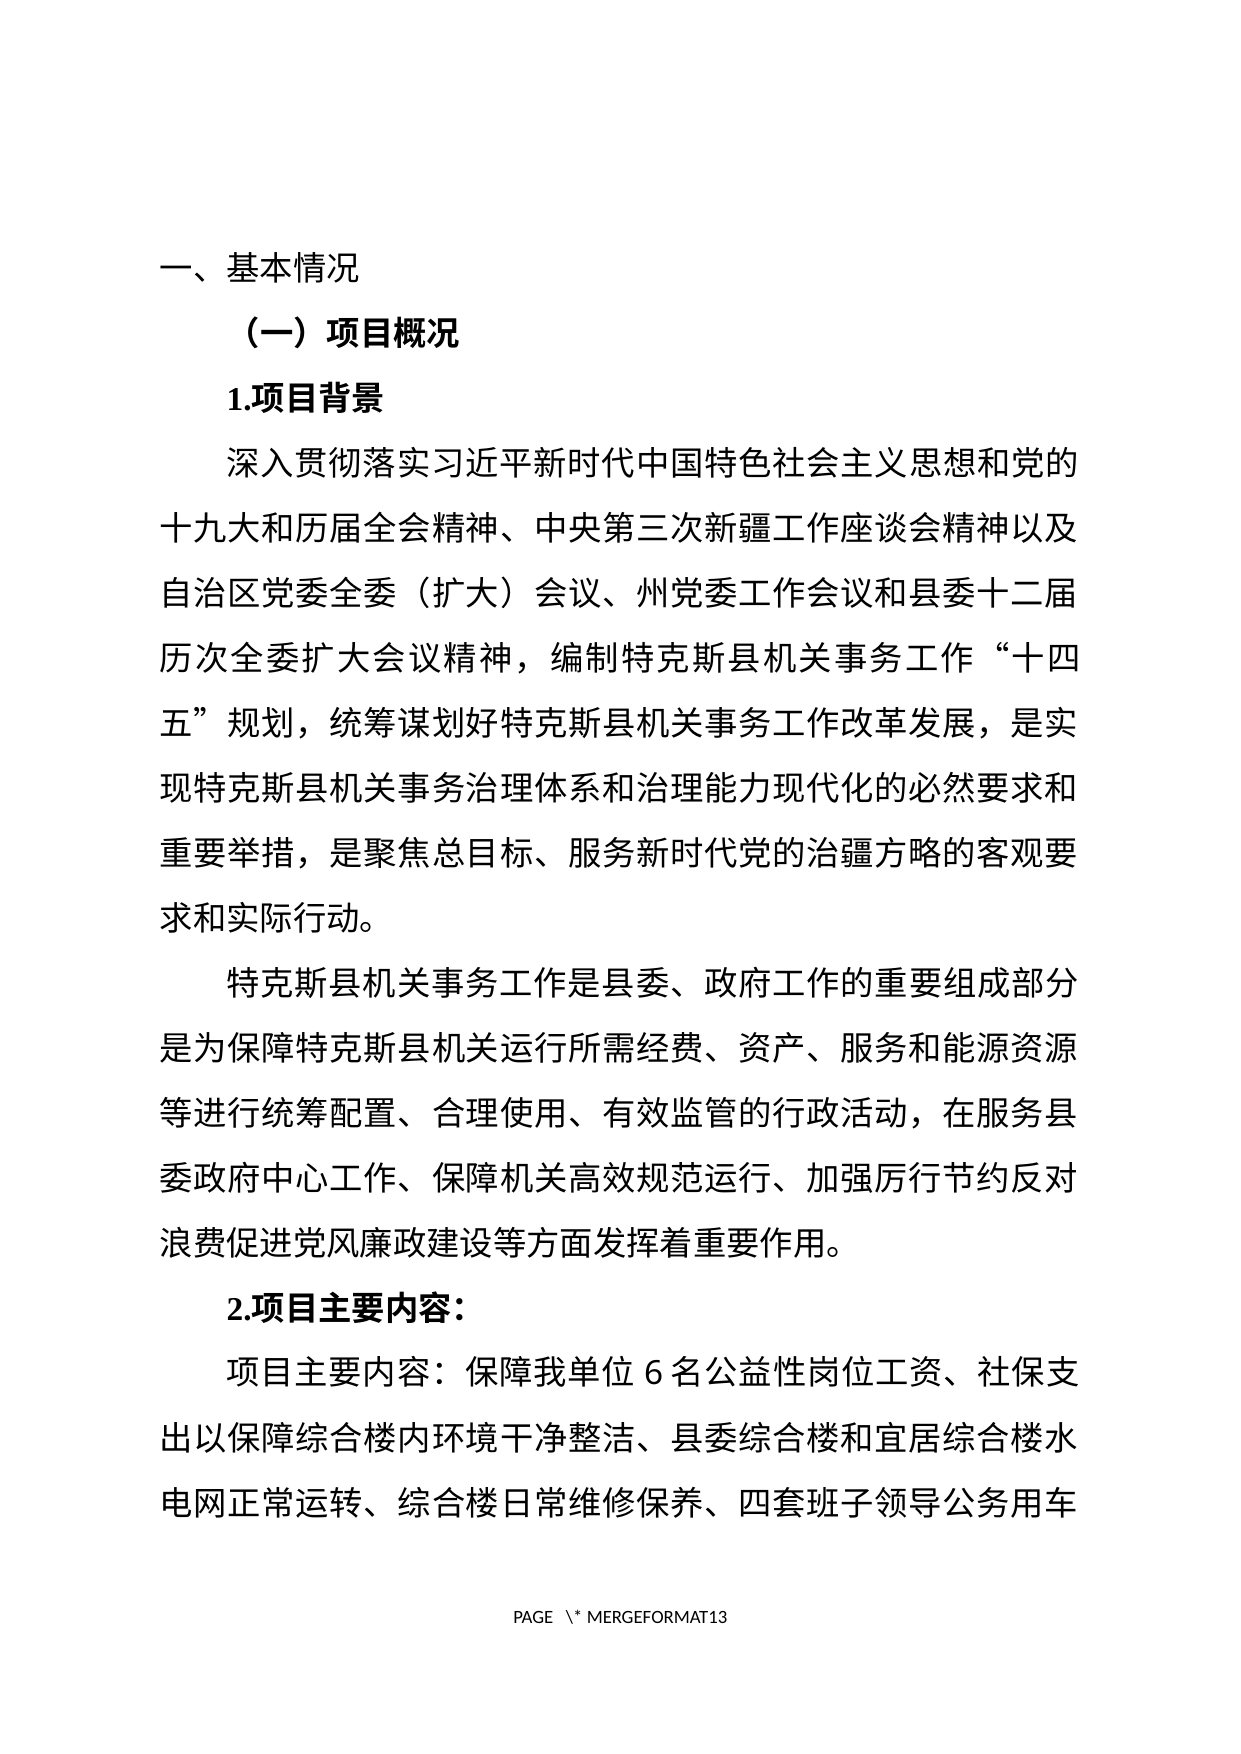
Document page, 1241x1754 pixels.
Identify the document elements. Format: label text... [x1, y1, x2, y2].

title 2.项目主要内容： [159, 1273, 1081, 1338]
text 一、基本情况 [159, 233, 1081, 298]
title 特克斯县机关事务工作是县委、政府工作的重要组成部分，是为保障特克斯县机关运行所需经费、资产、服务和能源资源等进行统筹配置、合理使用、有效监管的行政活动，在服务县委政府中心工作、保障机关高效规范运行、加强厉行节约反对浪费促进党风廉政建设等方面发挥着重要作用。 [159, 948, 1081, 1273]
text 1.项目背景 [159, 363, 1081, 428]
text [159, 1338, 1081, 1533]
text 深入贯彻落实习近平新时代中国特色社会主义思想和党的十九大和历届全会精神、中央第三次新疆工作座谈会精神以及自治区党委全委（扩大）会议、州党委工作会议和县委十二届历次全委扩大会议精神，编制特克斯县机关事务工作“十四五”规划，统筹谋划好特克斯县机关事务工作改革发展，是实现特克斯县机关事务治理体系和治理能力现代化的必然要求和重要举措，是聚焦总目标、服务新时代党的治疆方略的客观要求和实际行动。 [159, 428, 1081, 948]
text （一）项目概况 [159, 298, 1081, 363]
